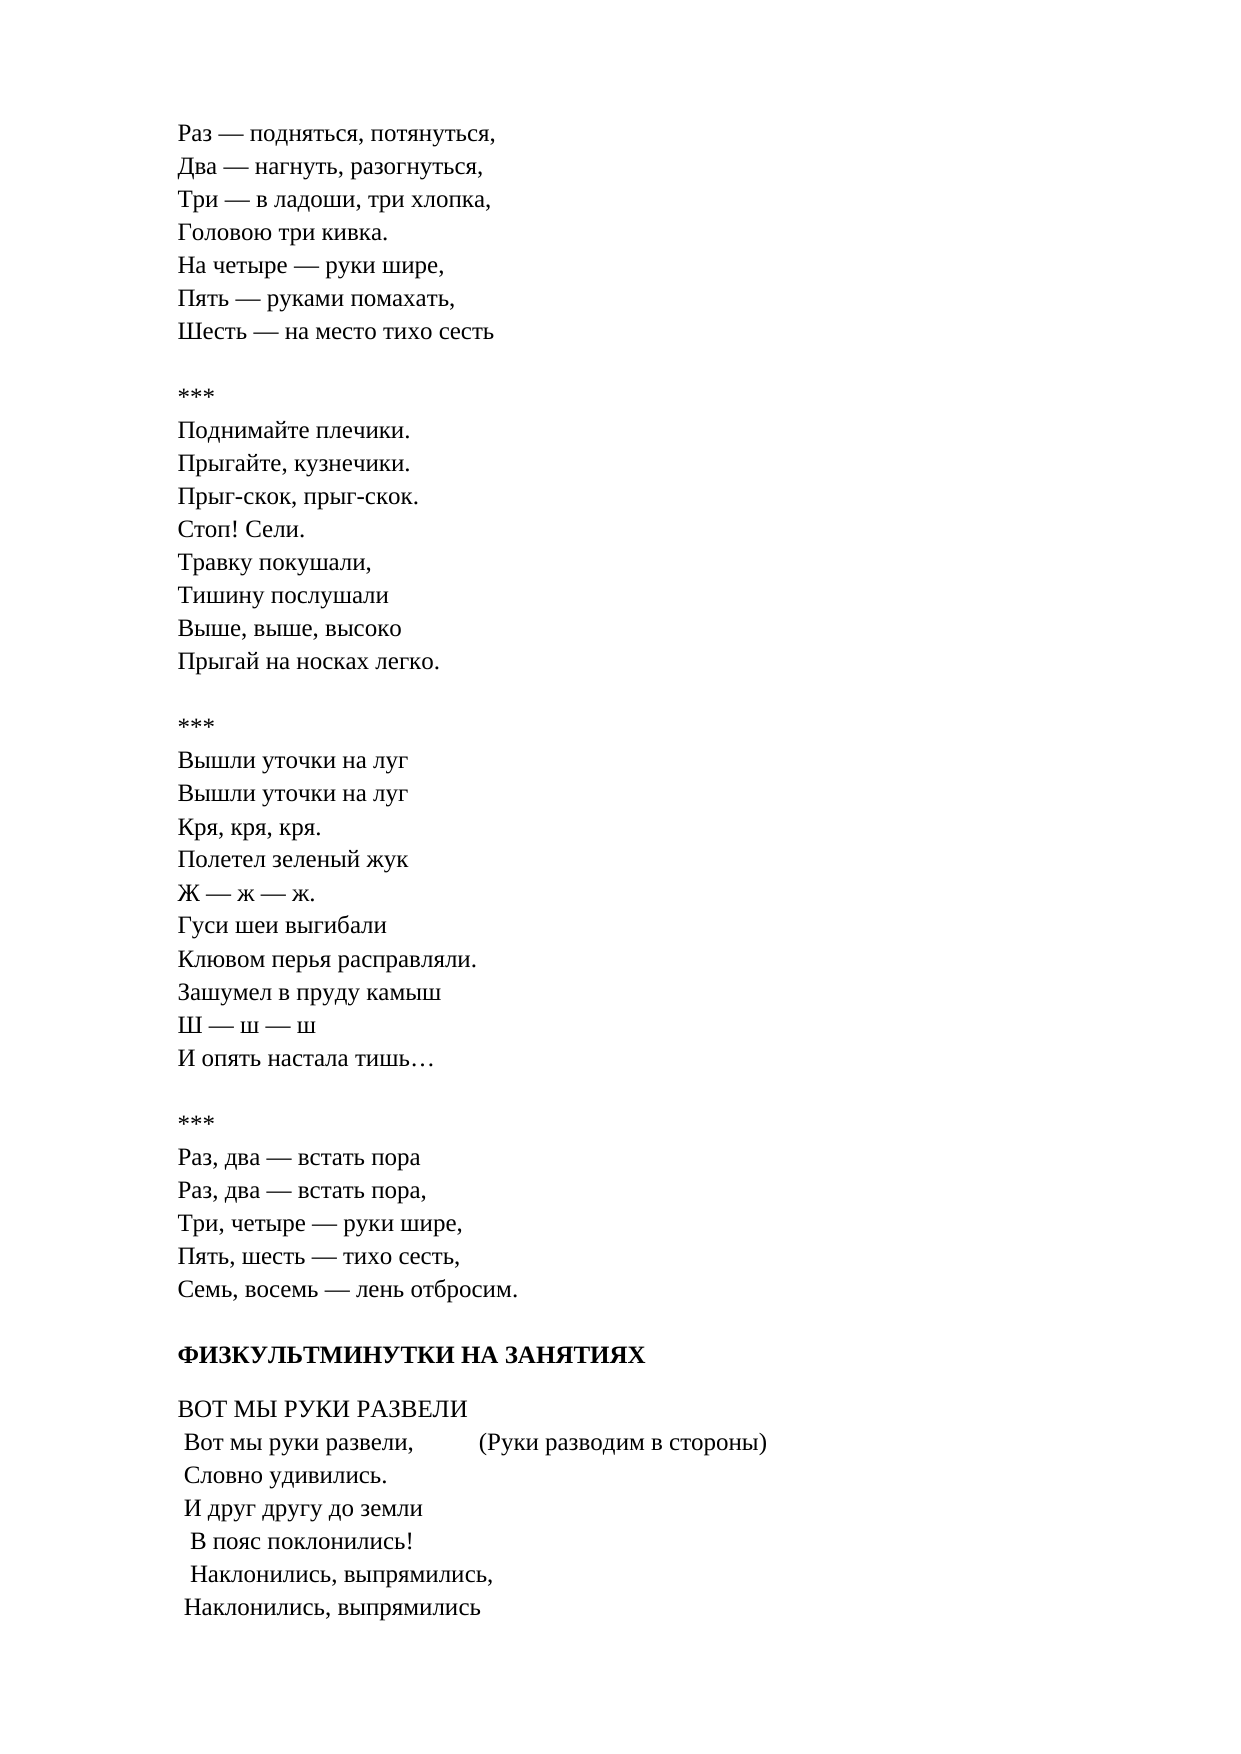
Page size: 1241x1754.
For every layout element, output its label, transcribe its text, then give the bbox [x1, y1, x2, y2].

text Раз — подняться, потянуться, [177, 118, 1152, 147]
text Словно удивились. [177, 1460, 1152, 1488]
text Раз, два — встать пора, [177, 1175, 1152, 1203]
text В пояс поклонились! [177, 1526, 1152, 1554]
text Травку покушали, [177, 547, 1152, 576]
text Наклонились, выпрямились, [177, 1559, 1152, 1588]
text Стоп! Сели. [177, 514, 1152, 543]
text Прыгай на носках легко. [177, 646, 1152, 675]
text Наклонились, выпрямились [177, 1592, 1152, 1621]
text На четыре — руки шире, [177, 250, 1152, 279]
text Вышли уточки на луг [177, 778, 1152, 807]
text Три, четыре — руки шире, [177, 1208, 1152, 1237]
text И друг другу до земли [177, 1493, 1152, 1522]
text Вышли уточки на луг [177, 746, 1152, 774]
text Шесть — на место тихо сесть [177, 316, 1152, 345]
text Ж — ж — ж. [177, 878, 1152, 906]
text Пять, шесть — тихо сесть, [177, 1241, 1152, 1269]
text Пять — руками помахать, [177, 283, 1152, 312]
text Прыг-скок, прыг-скок. [177, 481, 1152, 510]
text *** [177, 1109, 1152, 1137]
text Два — нагнуть, разогнуться, [177, 151, 1152, 180]
text Вот мы руки развели, (Руки разводим в стороны) [177, 1427, 1152, 1456]
text ФИЗКУЛЬТМИНУТКИ НА ЗАНЯТИЯХ [177, 1340, 1152, 1369]
text Тишину послушали [177, 580, 1152, 609]
text Три — в ладоши, три хлопка, [177, 184, 1152, 213]
text Зашумел в пруду камыш [177, 977, 1152, 1005]
text Ш — ш — ш [177, 1010, 1152, 1038]
text *** [177, 712, 1152, 741]
text Головою три кивка. [177, 217, 1152, 246]
text Выше, выше, высоко [177, 613, 1152, 642]
text Гуси шеи выгибали [177, 911, 1152, 939]
text Полетел зеленый жук [177, 844, 1152, 873]
text Семь, восемь — лень отбросим. [177, 1274, 1152, 1303]
text И опять настала тишь… [177, 1043, 1152, 1071]
text *** [177, 382, 1152, 411]
text Прыгайте, кузнечики. [177, 448, 1152, 477]
text Раз, два — встать пора [177, 1142, 1152, 1171]
text Клювом перья расправляли. [177, 944, 1152, 972]
text ВОТ МЫ РУКИ РАЗВЕЛИ [177, 1394, 1152, 1422]
text Поднимайте плечики. [177, 415, 1152, 444]
text Кря, кря, кря. [177, 812, 1152, 840]
